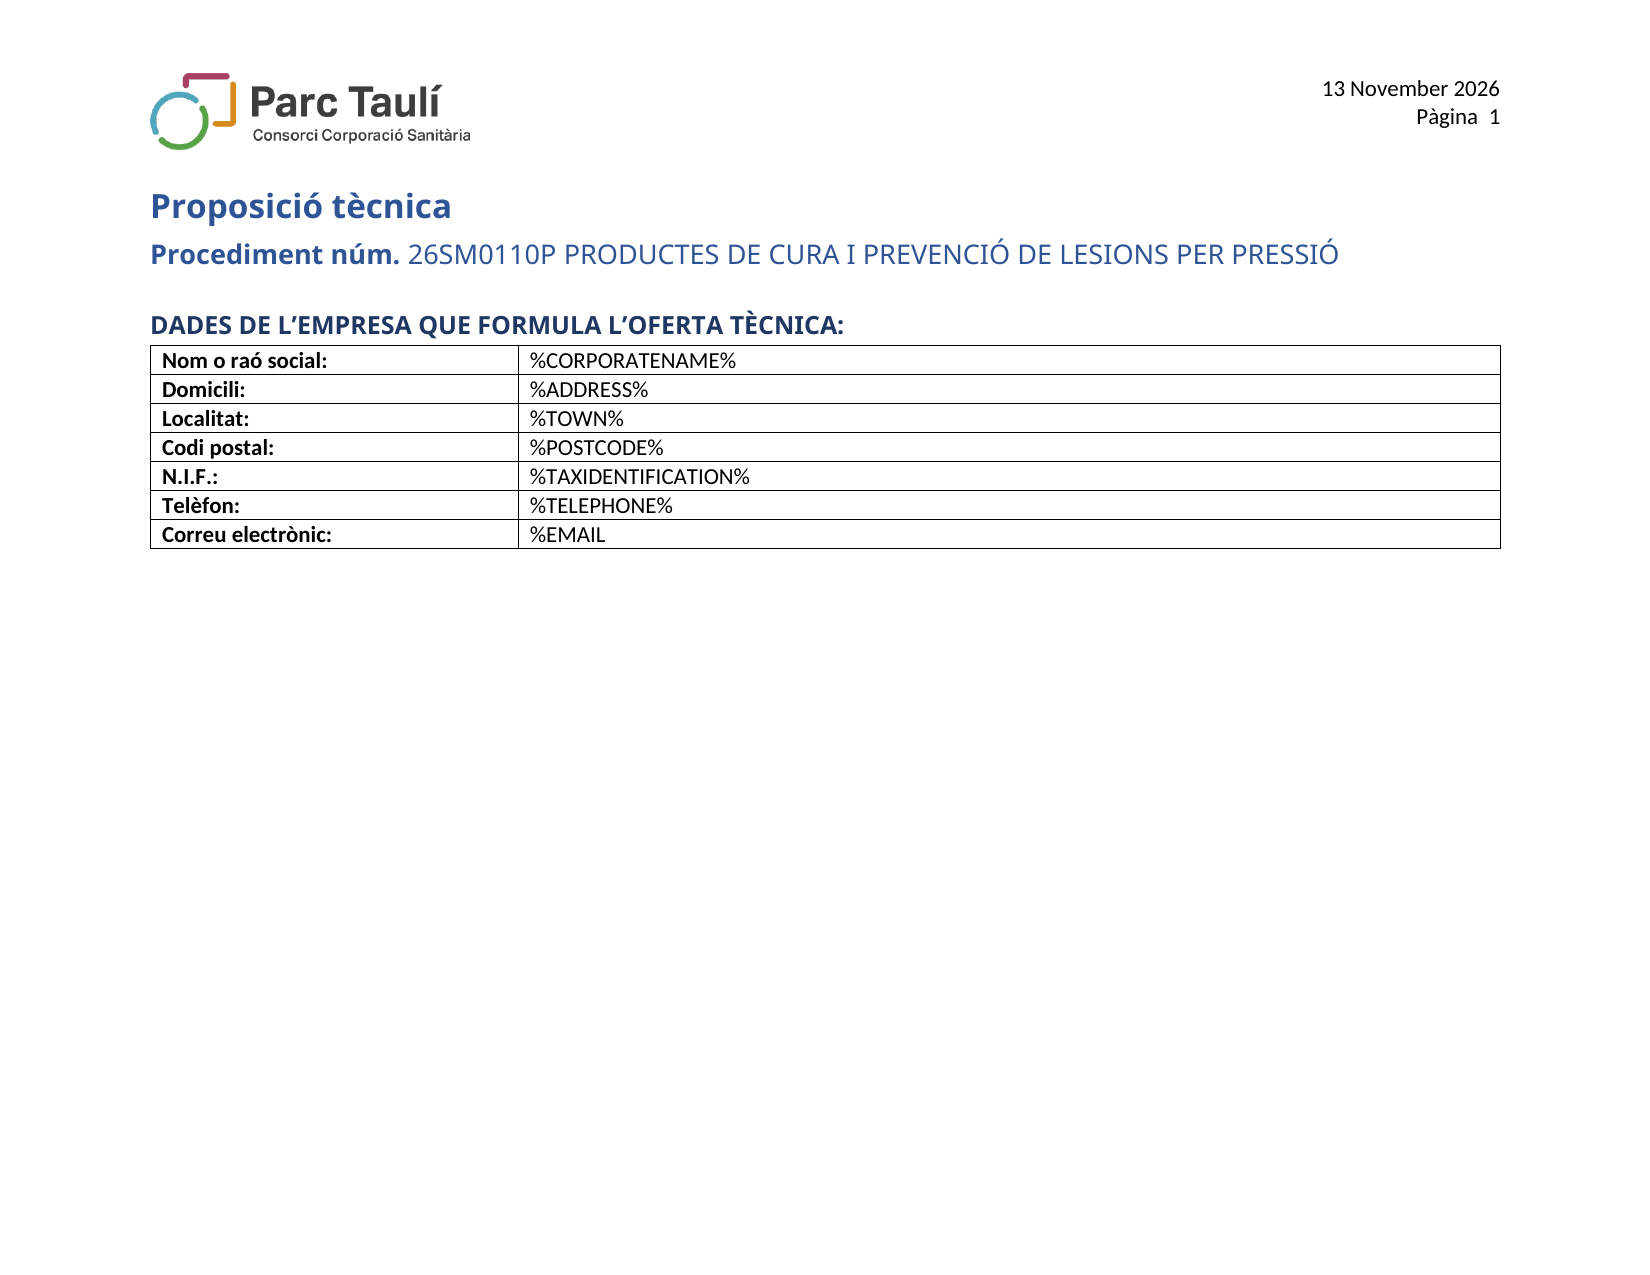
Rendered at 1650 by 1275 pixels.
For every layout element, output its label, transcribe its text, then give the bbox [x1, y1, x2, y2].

table_cell N.I.F.: [151, 462, 518, 490]
table_cell Codi postal: [151, 433, 518, 461]
table_cell Telèfon: [151, 491, 518, 519]
table_cell Correu electrònic: [151, 520, 518, 548]
table_cell Localitat: [151, 404, 518, 432]
table_cell Domicili: [151, 375, 518, 403]
picture [150, 73, 470, 150]
table_header Nom o raó social: [151, 346, 518, 374]
subtitle DADES DE L’EMPRESA QUE FORMULA L’OFERTA TÈCNICA: [150, 308, 1500, 342]
